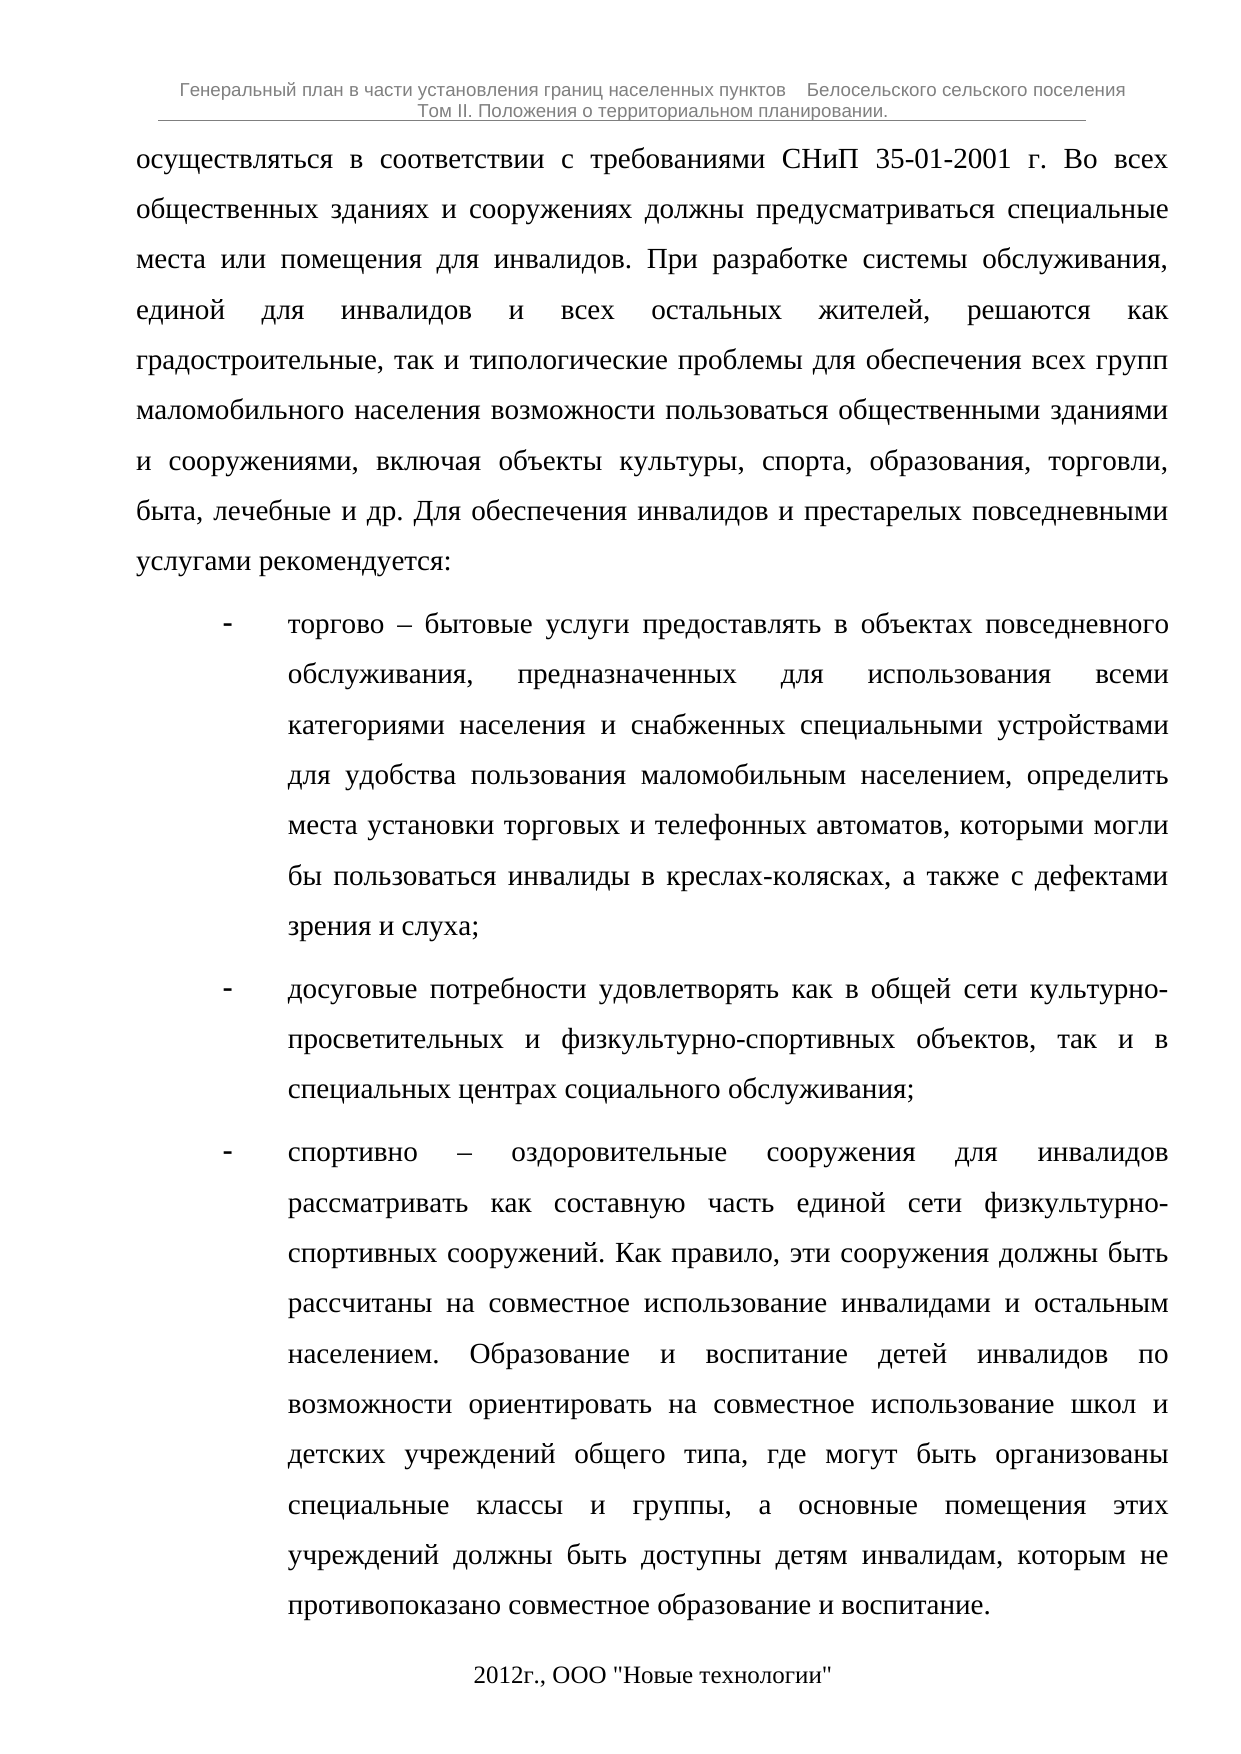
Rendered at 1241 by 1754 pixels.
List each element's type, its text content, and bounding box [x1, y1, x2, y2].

list досуговые потребности удовлетворять как в общей сети культурно- просветительных и физкультурно-спортивных объектов, так и в специальных центрах социального обслуживания; [223, 971, 1169, 1105]
list торгово – бытовые услуги предоставлять в объектах повседневного обслуживания, предназначенных для использования всеми категориями населения и снабженных специальными устройствами для удобства пользования маломобильным населением, определить места установки торговых и телефонных автоматов, которыми могли бы пользоваться инвалиды в креслах-колясках, а также с дефектами зрения и слуха; [223, 606, 1169, 942]
list спортивно – оздоровительные сооружения для инвалидов рассматривать как составную часть единой сети физкультурно-спортивных сооружений. Как правило, эти сооружения должны быть рассчитаны на совместное использование инвалидами и остальным населением. Образование и воспитание детей инвалидов по возможности ориентировать на совместное использование школ и детских учреждений общего типа, где могут быть организованы специальные классы и группы, а основные помещения этих учреждений должны быть доступны детям инвалидам, которым не противопоказано совместное образование и воспитание. [223, 1134, 1169, 1621]
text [136, 141, 1169, 577]
